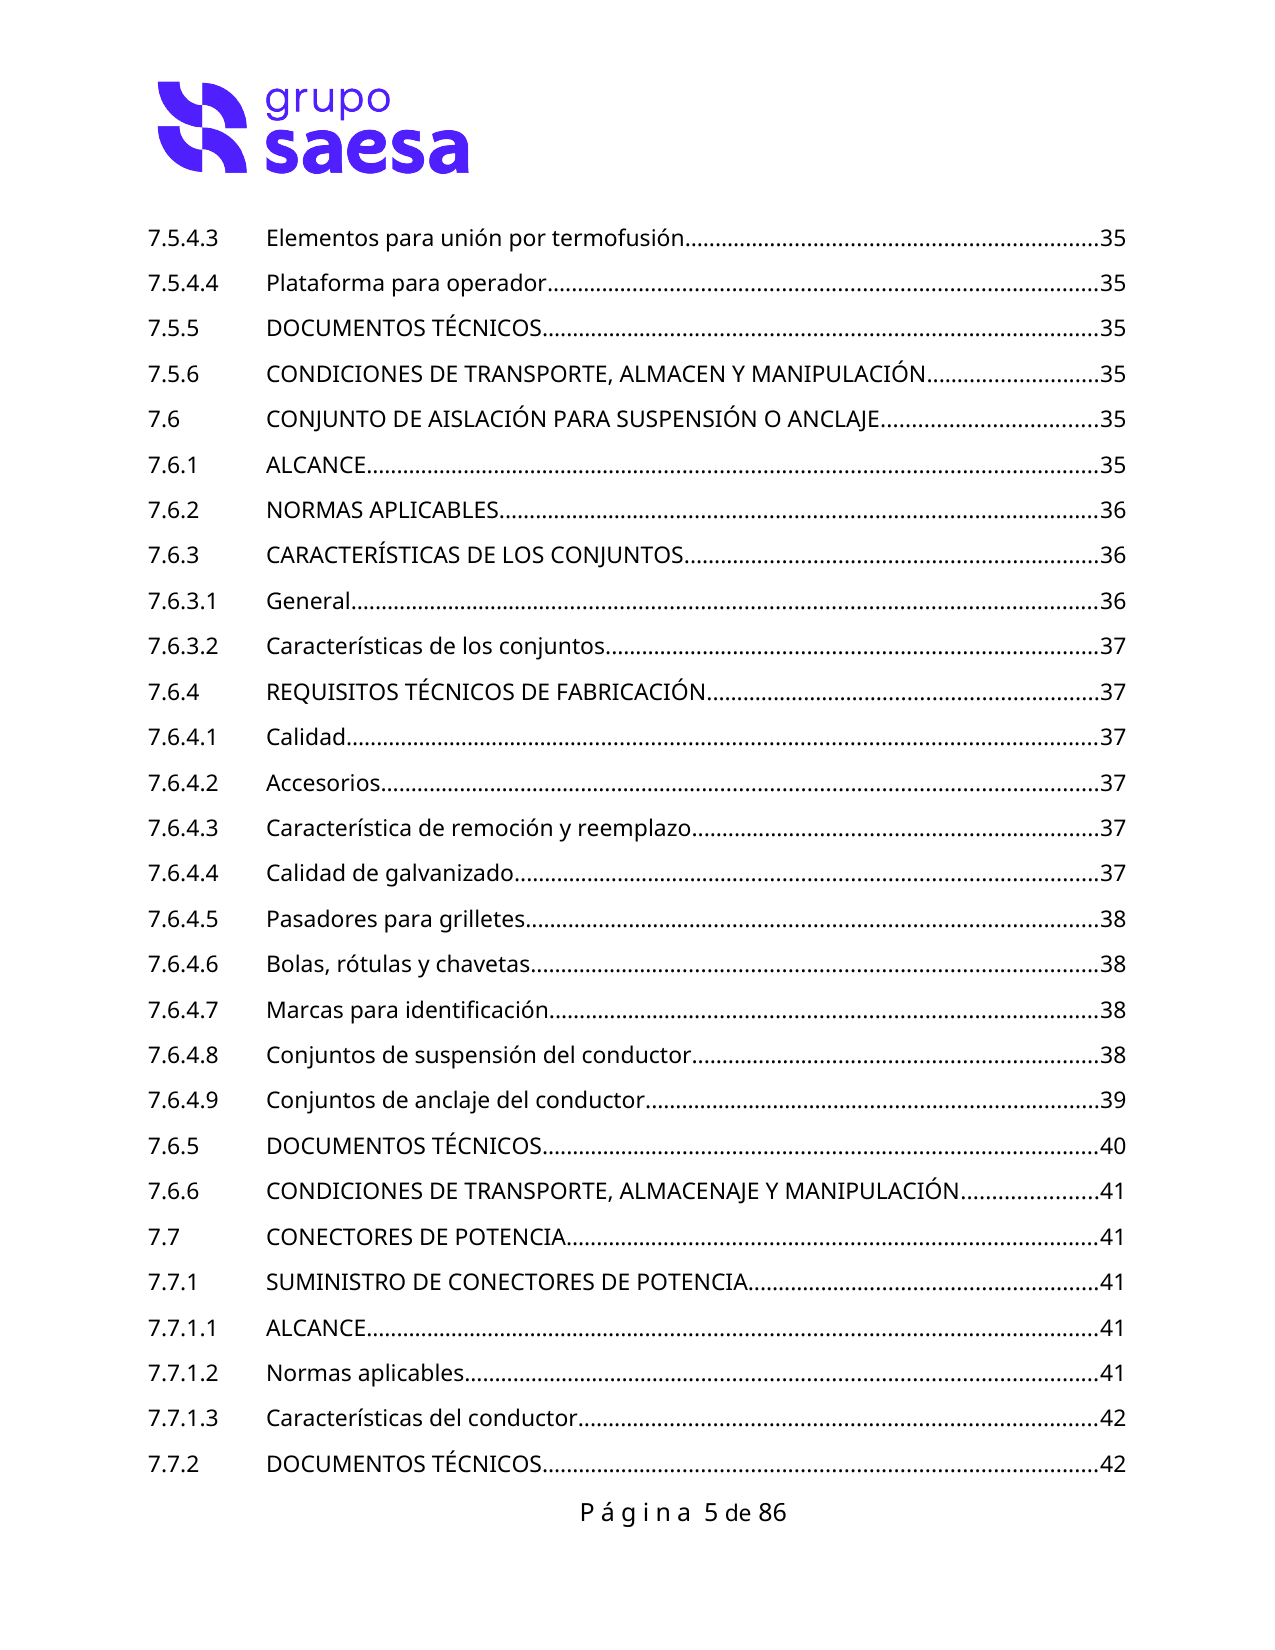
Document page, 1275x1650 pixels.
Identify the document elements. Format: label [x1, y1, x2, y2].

picture [147, 73, 478, 177]
